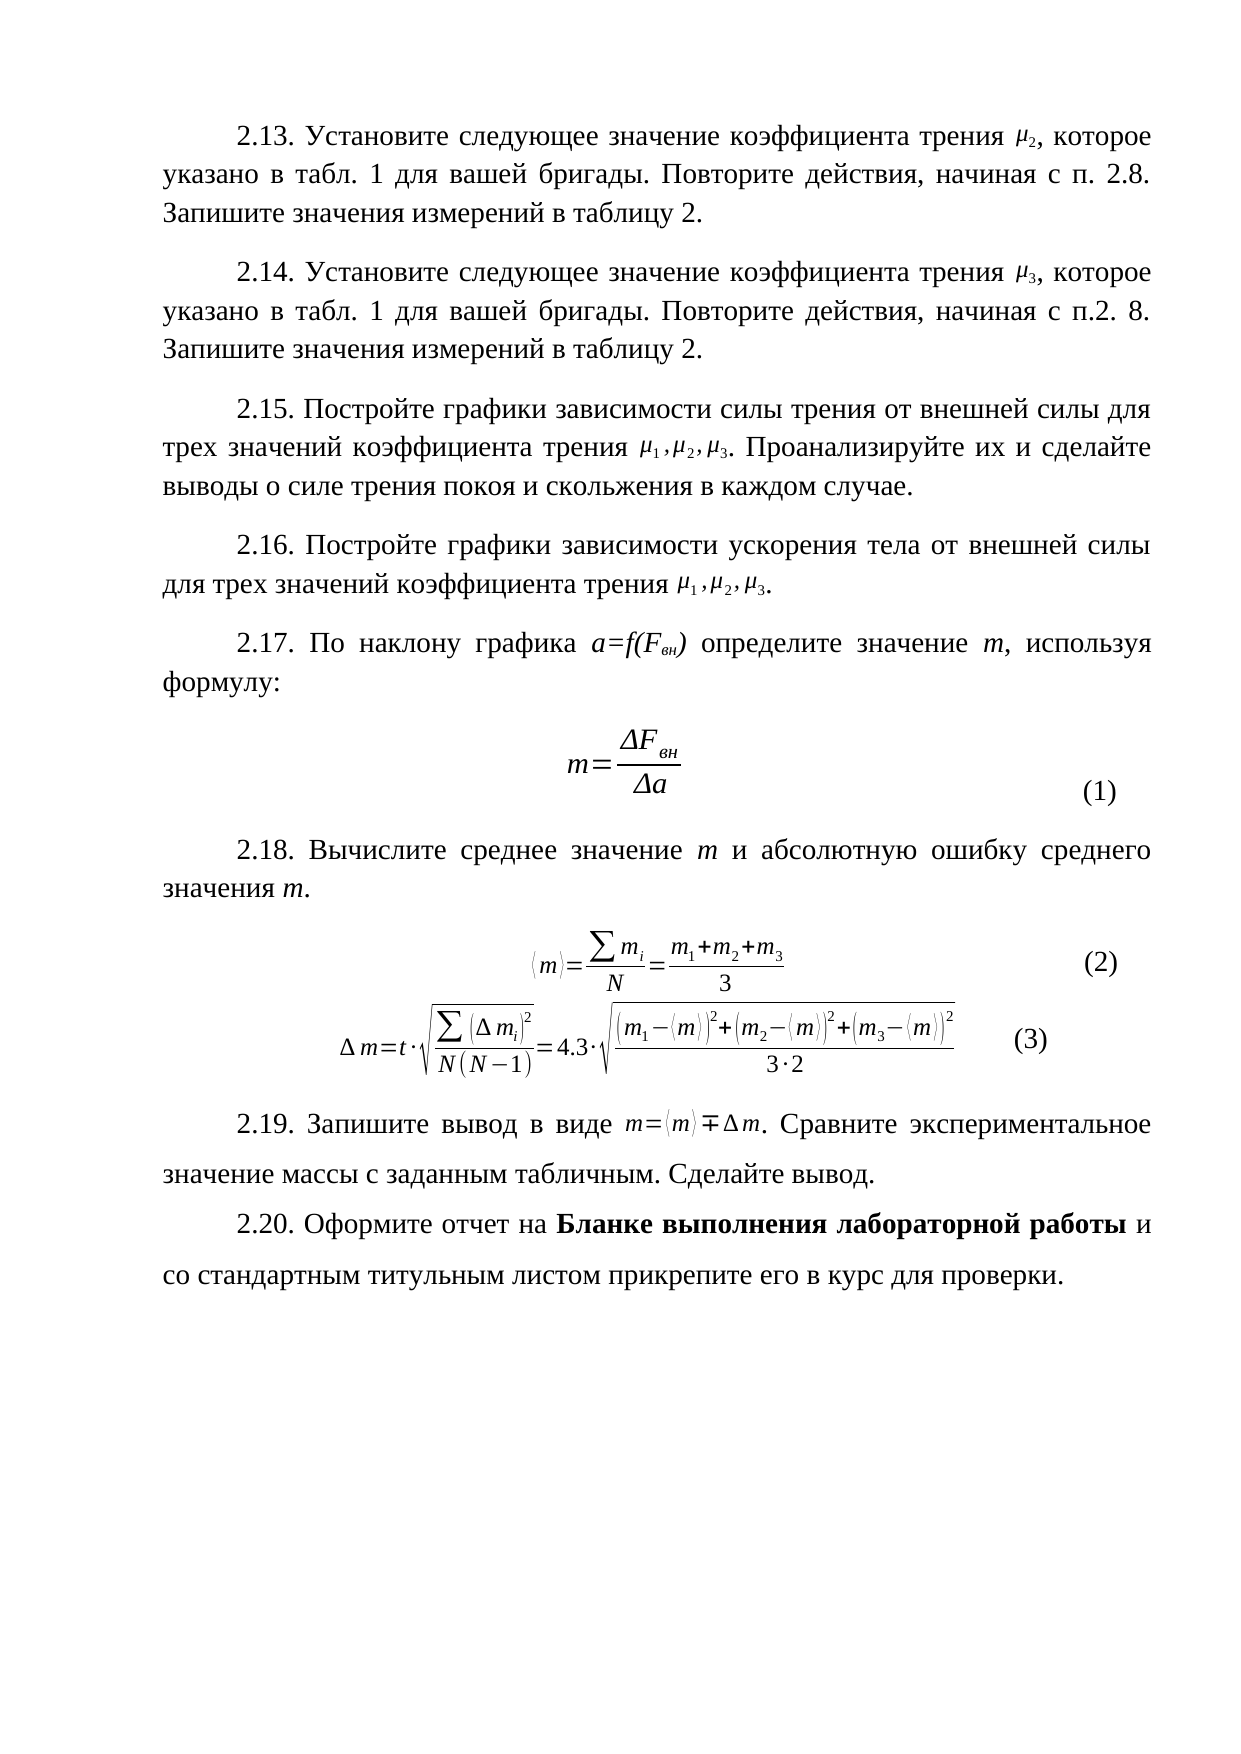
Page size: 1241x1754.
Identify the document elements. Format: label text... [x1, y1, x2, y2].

text 2.16. Постройте графики зависимости ускорения тела от внешней силы для трех значений коэффициента трения . [162, 527, 1152, 599]
text 2.17. По наклону графика а=f(Fвн) определите значение m, используя формулу: [162, 625, 1152, 697]
text 2.13. Установите следующее значение коэффициента трения , которое указано в табл. 1 для вашей бригады. Повторите действия, начиная с п. 2.8. Запишите значения измерений в таблицу 2. [162, 118, 1152, 229]
text 2.19. Запишите вывод в виде . Сравните экспериментальное значение массы с заданным табличным. Сделайте вывод. [162, 1106, 1152, 1190]
list (1) [532, 723, 1152, 806]
text 2.20. Оформите отчет на Бланке выполнения лабораторной работы и со стандартным титульным листом прикрепите его в курс для проверки. [162, 1207, 1152, 1291]
list (2) [532, 930, 1152, 996]
list (3) [340, 1001, 1152, 1080]
text 2.18. Вычислите среднее значение m и абсолютную ошибку среднего значения m. [162, 832, 1152, 904]
text 2.15. Постройте графики зависимости силы трения от внешней силы для трех значений коэффициента трения . Проанализируйте их и сделайте выводы о силе трения покоя и скольжения в каждом случае. [162, 391, 1152, 502]
text 2.14. Установите следующее значение коэффициента трения , которое указано в табл. 1 для вашей бригады. Повторите действия, начиная с п.2. 8. Запишите значения измерений в таблицу 2. [162, 254, 1152, 365]
